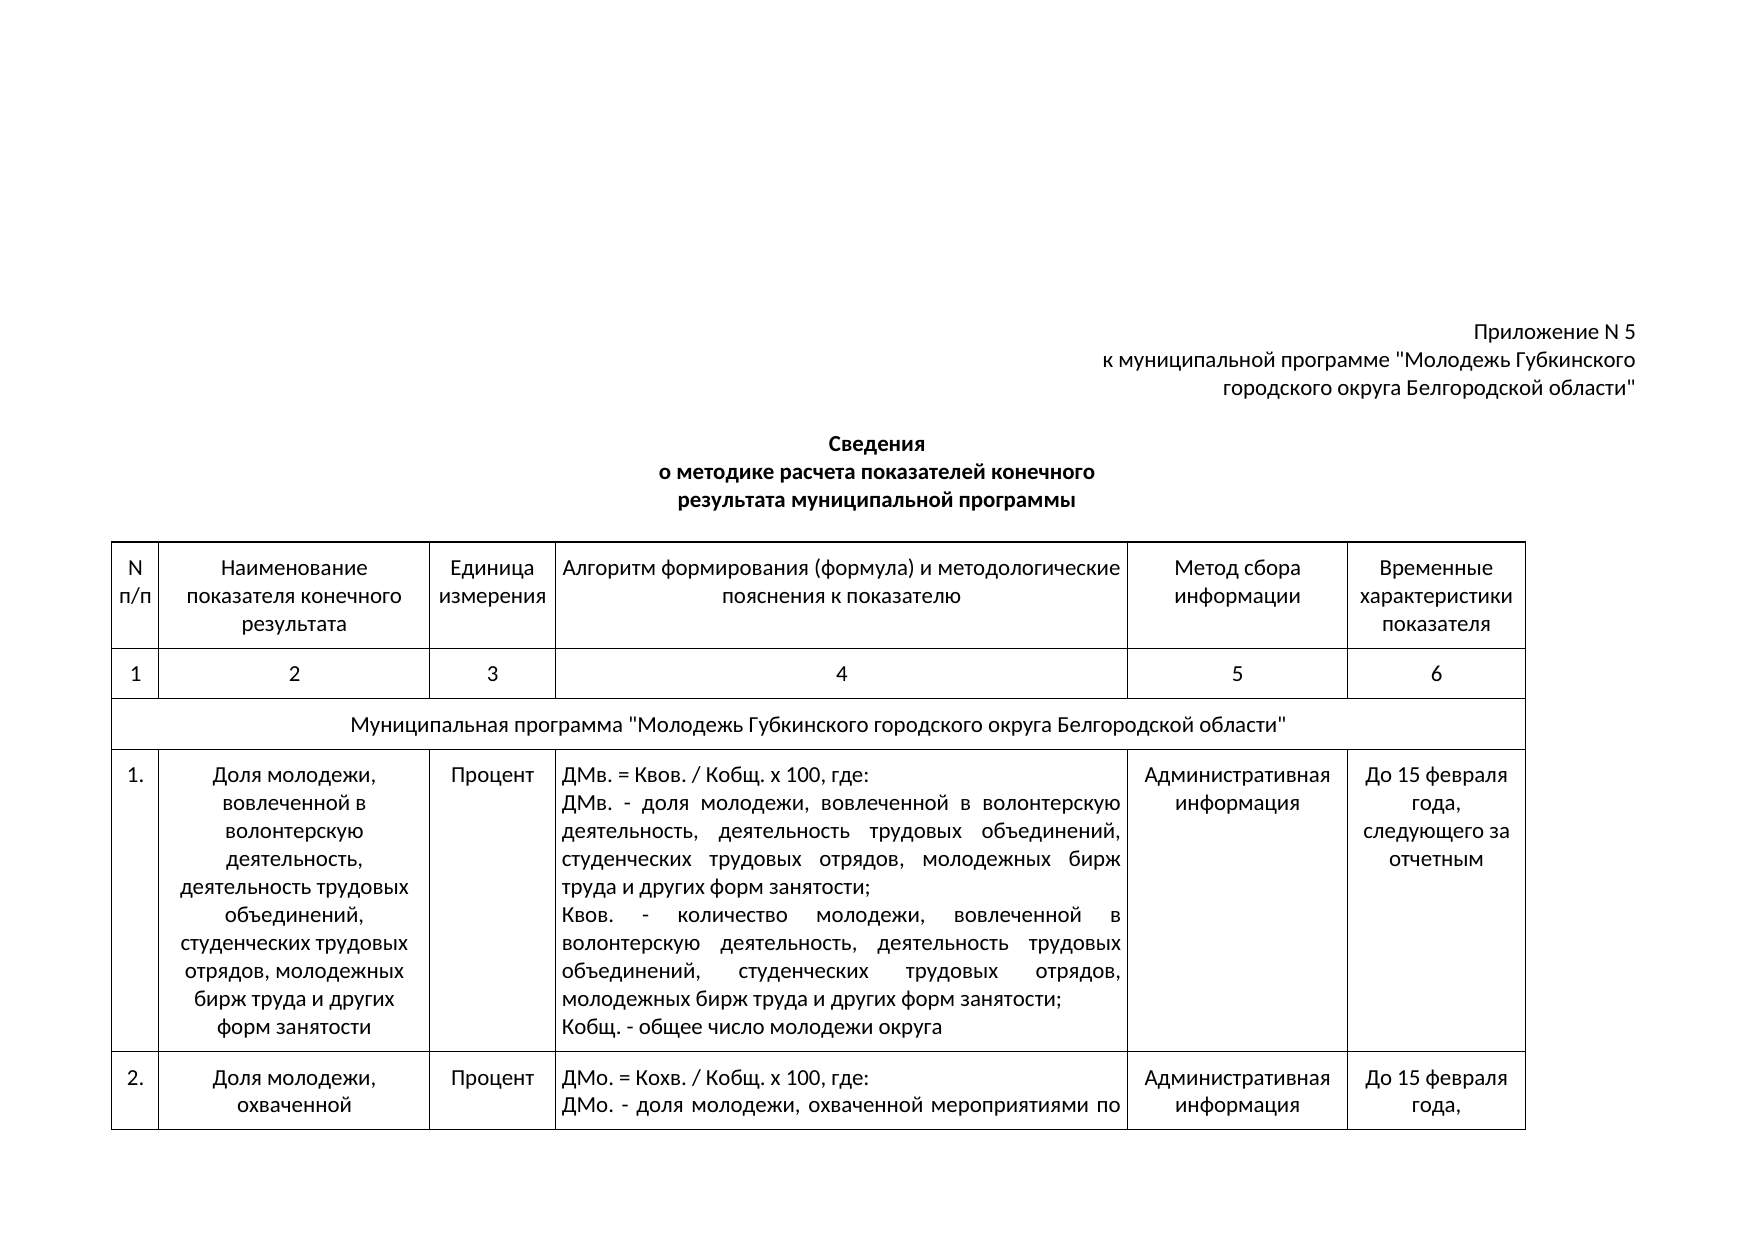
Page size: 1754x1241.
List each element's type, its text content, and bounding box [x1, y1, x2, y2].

text городского округа Белгородской области" [118, 373, 1636, 401]
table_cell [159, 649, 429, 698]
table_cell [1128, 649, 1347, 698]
text к муниципальной программе "Молодежь Губкинского [118, 345, 1636, 373]
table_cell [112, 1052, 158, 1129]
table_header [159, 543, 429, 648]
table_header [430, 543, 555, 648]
title о методике расчета показателей конечного [118, 457, 1636, 485]
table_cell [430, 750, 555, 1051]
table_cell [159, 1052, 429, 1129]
text Приложение N 5 [118, 317, 1636, 345]
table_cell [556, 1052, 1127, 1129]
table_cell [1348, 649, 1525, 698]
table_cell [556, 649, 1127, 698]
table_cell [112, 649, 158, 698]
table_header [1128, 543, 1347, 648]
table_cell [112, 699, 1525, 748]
title результата муниципальной программы [118, 485, 1636, 513]
title Сведения [118, 429, 1636, 457]
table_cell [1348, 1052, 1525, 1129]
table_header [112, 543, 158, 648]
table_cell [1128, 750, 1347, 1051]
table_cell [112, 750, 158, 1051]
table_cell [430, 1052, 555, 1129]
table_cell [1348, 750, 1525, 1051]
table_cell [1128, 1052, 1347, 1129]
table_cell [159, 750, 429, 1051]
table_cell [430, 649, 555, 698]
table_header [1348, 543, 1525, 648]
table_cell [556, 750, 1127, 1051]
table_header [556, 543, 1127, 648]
